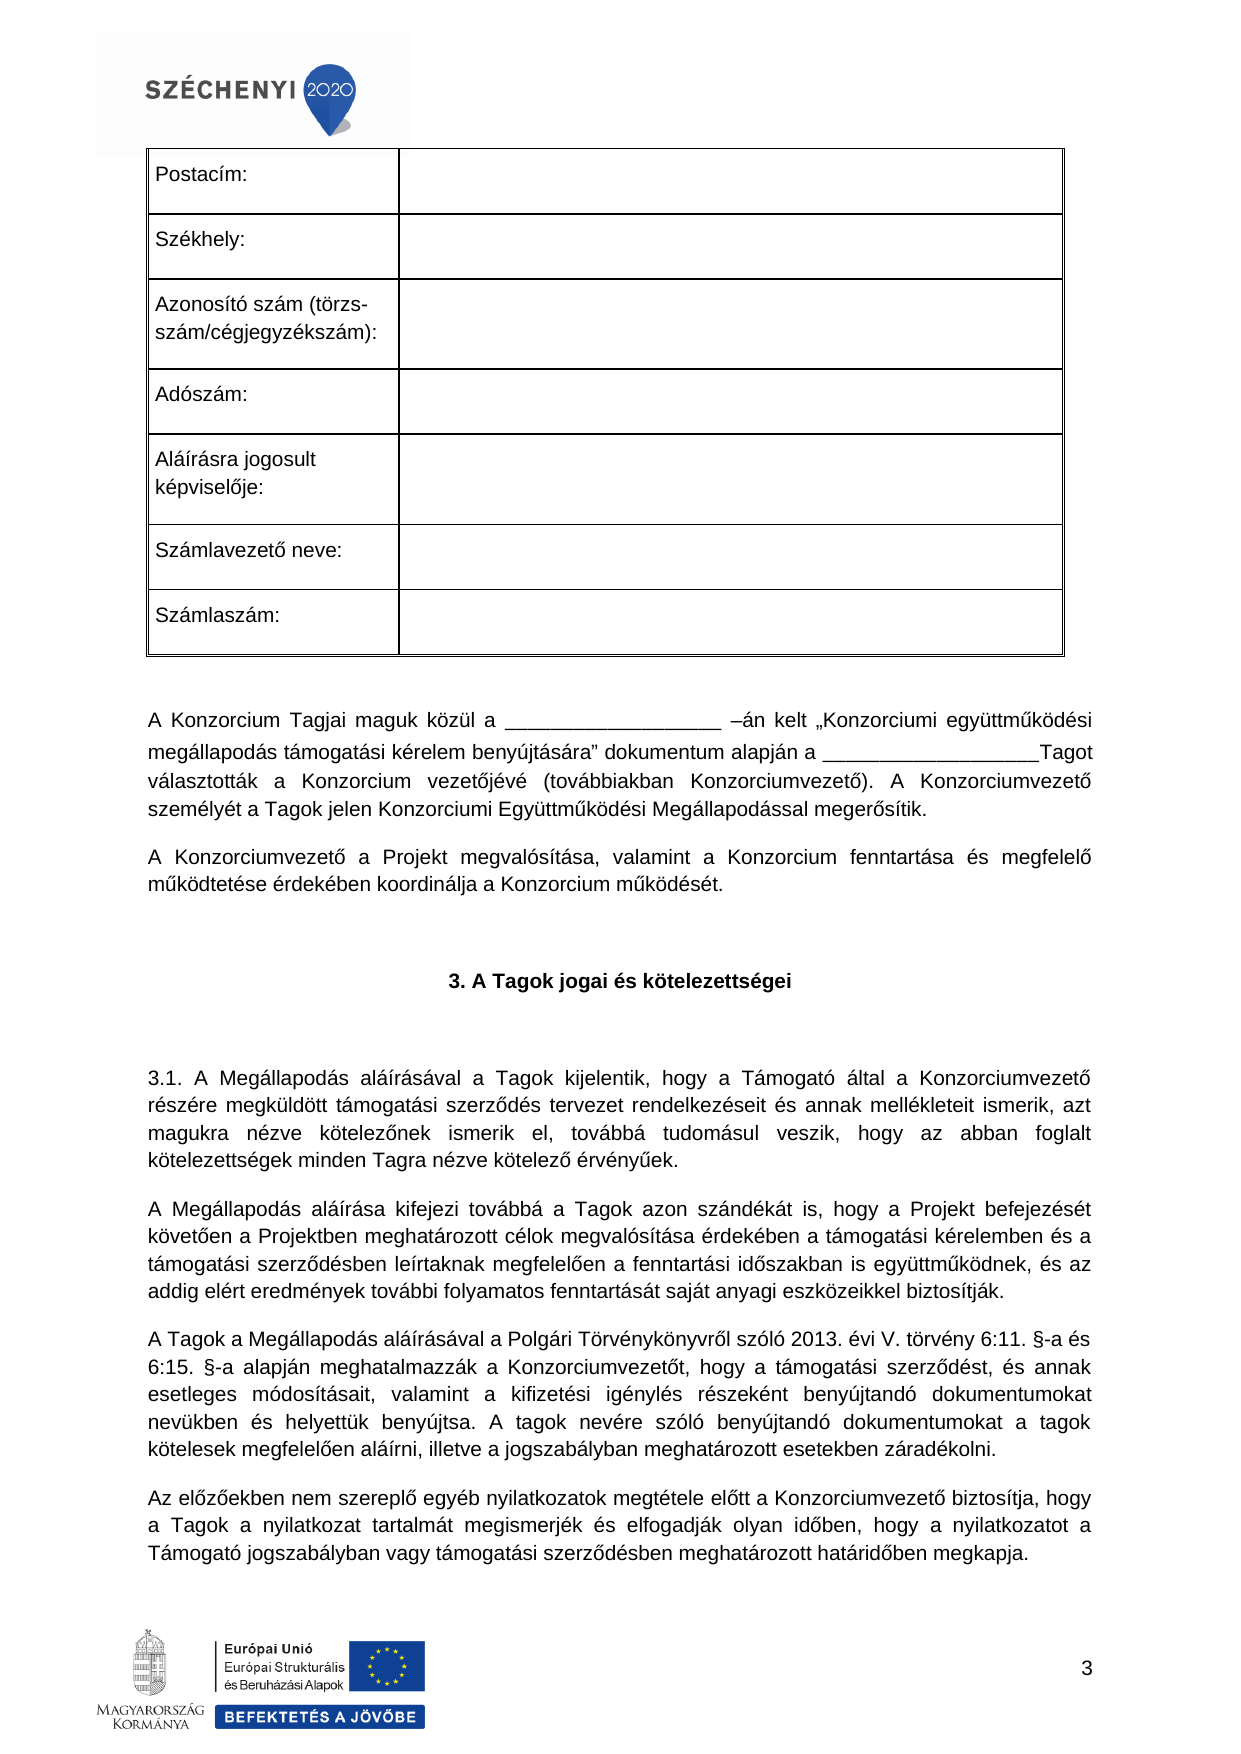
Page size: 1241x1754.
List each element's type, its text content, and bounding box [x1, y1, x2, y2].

table_cell [400, 149, 1062, 213]
table_cell [400, 215, 1062, 278]
text A Megállapodás aláírása kifejezi továbbá a Tagok azon szándékát is, hogy a Projekt befejezését követően a Projektben meghatározott célok megvalósítása érdekében a támogatási kérelemben és a támogatási szerződésben leírtaknak megfelelően a fenntartási időszakban is együttműködnek, és az addig elért eredmények további folyamatos fenntartását saját anyagi eszközeikkel biztosítják. [148, 1196, 1092, 1303]
table_cell [400, 370, 1062, 433]
text 3. A Tagok jogai és kötelezettségei [148, 969, 1092, 993]
table_cell Székhely: [149, 215, 398, 278]
table_cell [400, 590, 1062, 654]
text A Konzorciumvezető a Projekt megvalósítása, valamint a Konzorcium fenntartása és megfelelő működtetése érdekében koordinálja a Konzorcium működését. [148, 845, 1092, 896]
text A Konzorcium Tagjai maguk közül a ___________________ –án kelt „Konzorciumi együttműködési megállapodás támogatási kérelem benyújtására” dokumentum alapján a ___________________Tagot választották a Konzorcium vezetőjévé (továbbiakban Konzorciumvezető). A Konzorciumvezető személyét a Tagok jelen Konzorciumi Együttműködési Megállapodással megerősítik. [148, 705, 1092, 820]
text A Tagok a Megállapodás aláírásával a Polgári Törvénykönyvről szóló 2013. évi V. törvény 6:11. §-a és 6:15. §-a alapján meghatalmazzák a Konzorciumvezetőt, hogy a támogatási szerződést, és annak esetleges módosításait, valamint a kifizetési igénylés részeként benyújtandó dokumentumokat nevükben és helyettük benyújtsa. A tagok nevére szóló benyújtandó dokumentumokat a tagok kötelesek megfelelően aláírni, illetve a jogszabályban meghatározott esetekben záradékolni. [148, 1327, 1092, 1461]
picture [71, 1597, 447, 1751]
table_cell Adószám: [149, 370, 398, 433]
picture [95, 32, 411, 157]
table_cell [400, 435, 1062, 523]
table_cell [400, 280, 1062, 368]
table_cell Számlavezető neve: [149, 525, 398, 588]
text Az előzőekben nem szereplő egyéb nyilatkozatok megtétele előtt a Konzorciumvezető biztosítja, hogy a Tagok a nyilatkozat tartalmát megismerjék és elfogadják olyan időben, hogy a nyilatkozatot a Támogató jogszabályban vagy támogatási szerződésben meghatározott határidőben megkapja. [148, 1486, 1092, 1564]
table_cell [400, 525, 1062, 588]
text 3.1. A Megállapodás aláírásával a Tagok kijelentik, hogy a Támogató által a Konzorciumvezető részére megküldött támogatási szerződés tervezet rendelkezéseit és annak mellékleteit ismerik, azt magukra nézve kötelezőnek ismerik el, továbbá tudomásul veszik, hogy az abban foglalt kötelezettségek minden Tagra nézve kötelező érvényűek. [148, 1066, 1092, 1172]
table_cell Számlaszám: [149, 590, 398, 654]
table_cell Postacím: [149, 149, 398, 213]
table_cell Azonosító szám (törzs-szám/cégjegyzékszám): [149, 280, 398, 368]
table_cell Aláírásra jogosult képviselője: [149, 435, 398, 523]
